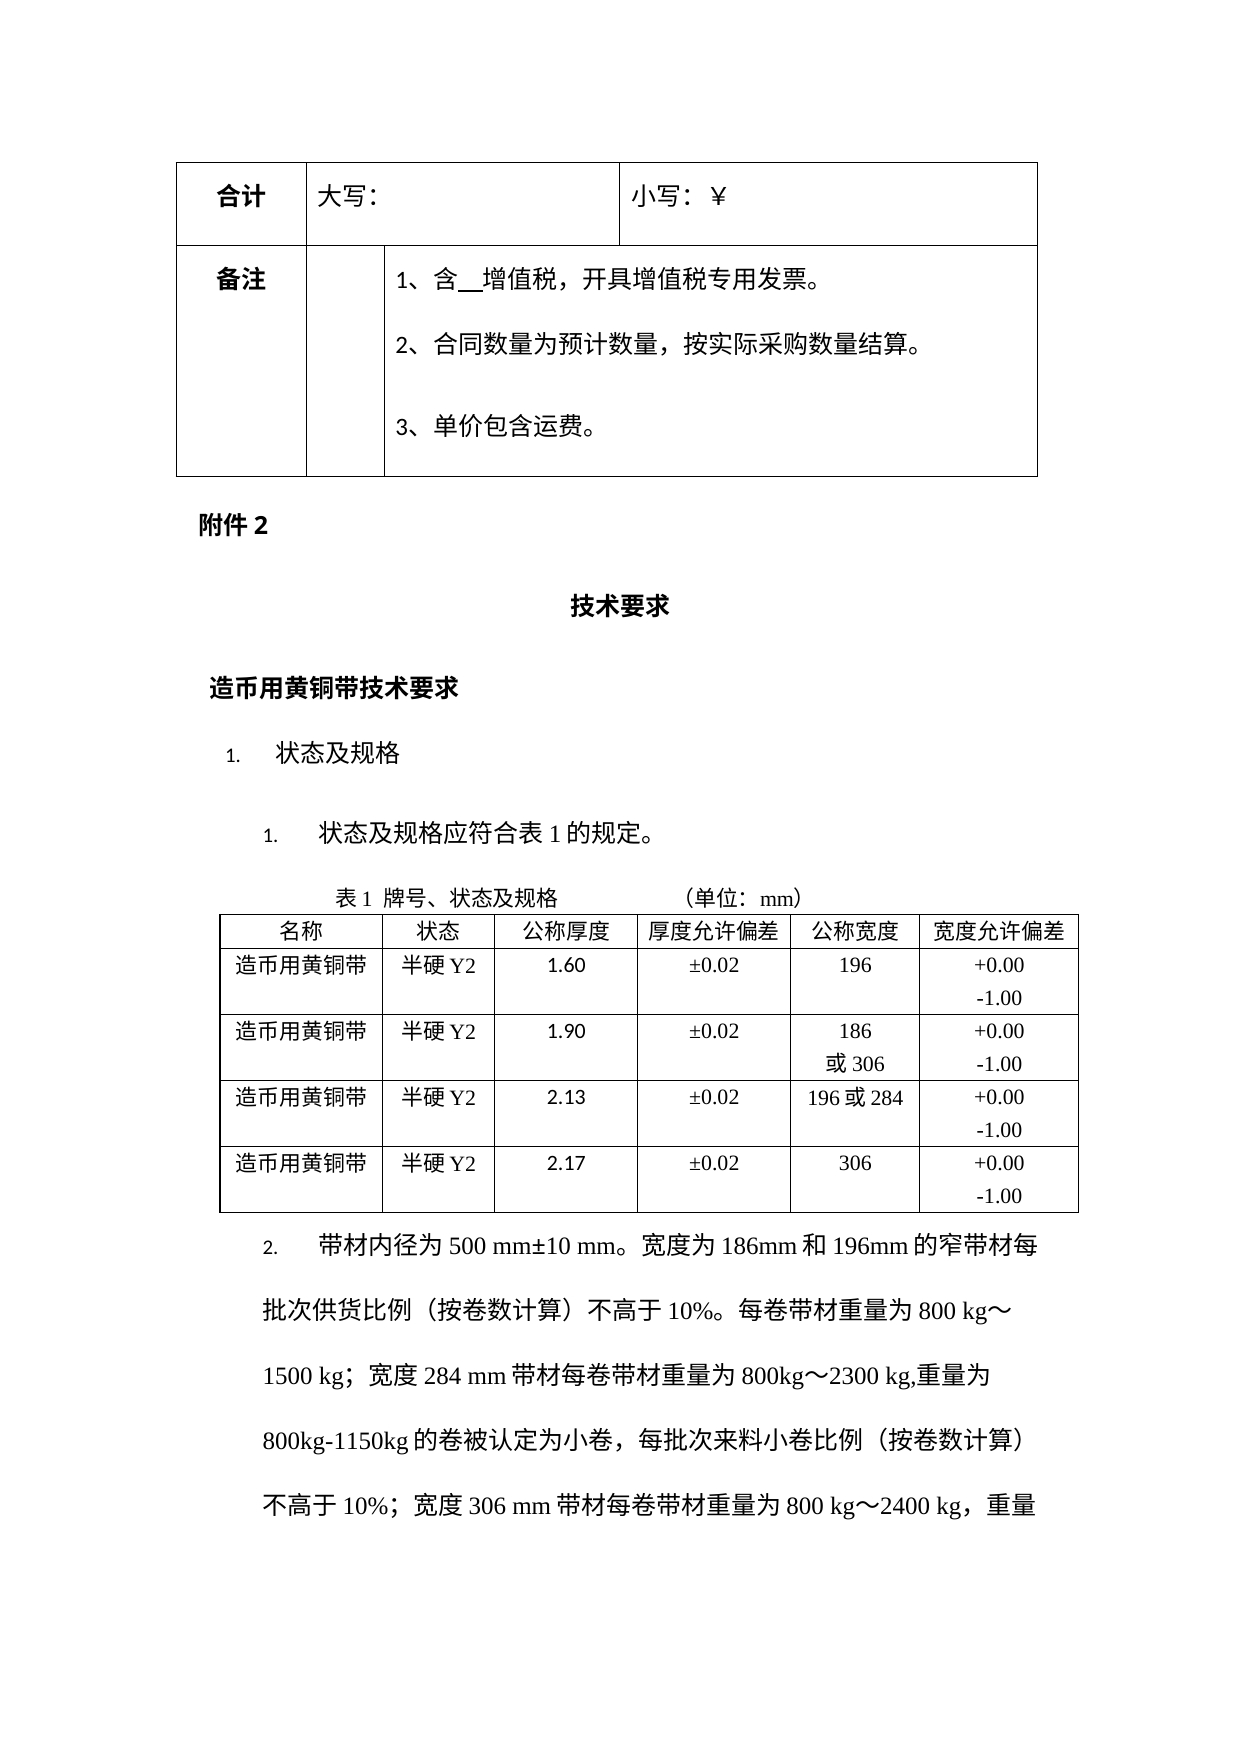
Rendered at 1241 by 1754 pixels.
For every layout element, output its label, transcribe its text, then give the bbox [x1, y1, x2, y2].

table_cell [307, 246, 384, 476]
table_header 名称 [221, 915, 382, 947]
table_cell 306 [791, 1147, 919, 1212]
table_cell 造币用黄铜带 [221, 1081, 382, 1146]
table_cell 半硬Y2 [383, 1081, 494, 1146]
table_cell 196或284 [791, 1081, 919, 1146]
table_cell +0.00 -1.00 [920, 1147, 1078, 1212]
table_cell 合计 [177, 163, 306, 245]
text 造币用黄铜带技术要求 [209, 655, 1053, 720]
table_cell ±0.02 [638, 949, 790, 1013]
table_cell 半硬Y2 [383, 1015, 494, 1079]
table_cell ±0.02 [638, 1147, 790, 1212]
table_cell 大写： [307, 163, 619, 245]
table_header 状态 [383, 915, 494, 947]
table_cell 造币用黄铜带 [221, 1147, 382, 1212]
table_cell 1、含 增值税，开具增值税专用发票。 2、合同数量为预计数量，按实际采购数量结算。 3、单价包含运费。 [385, 246, 1037, 476]
table_cell 造币用黄铜带 [221, 1015, 382, 1079]
table_cell 半硬Y2 [383, 1147, 494, 1212]
list 状态及规格应符合表1的规定。 [262, 801, 1053, 866]
table_cell ±0.02 [638, 1015, 790, 1079]
table_header 宽度允许偏差 [920, 915, 1078, 947]
table_cell 196 [791, 949, 919, 1013]
table_cell 1.90 [495, 1015, 637, 1079]
table_cell 造币用黄铜带 [221, 949, 382, 1013]
table_cell 备注 [177, 246, 306, 476]
text 表1 牌号、状态及规格 （单位：mm） [187, 881, 1053, 914]
table_cell +0.00 -1.00 [920, 1015, 1078, 1079]
table_cell 2.13 [495, 1081, 637, 1146]
table_header 公称宽度 [791, 915, 919, 947]
table_cell 2.17 [495, 1147, 637, 1212]
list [262, 1213, 1053, 1538]
table_cell 半硬Y2 [383, 949, 494, 1013]
table_cell 1.60 [495, 949, 637, 1013]
text 附件2 [198, 492, 1042, 557]
table_header 厚度允许偏差 [638, 915, 790, 947]
table_header 公称厚度 [495, 915, 637, 947]
table_cell +0.00 -1.00 [920, 949, 1078, 1013]
list 状态及规格 [225, 720, 1053, 785]
table_cell ±0.02 [638, 1081, 790, 1146]
table_cell 小写：￥ [620, 163, 1037, 245]
text 技术要求 [187, 573, 1053, 638]
table_cell 186 或306 [791, 1015, 919, 1079]
table_cell +0.00 -1.00 [920, 1081, 1078, 1146]
